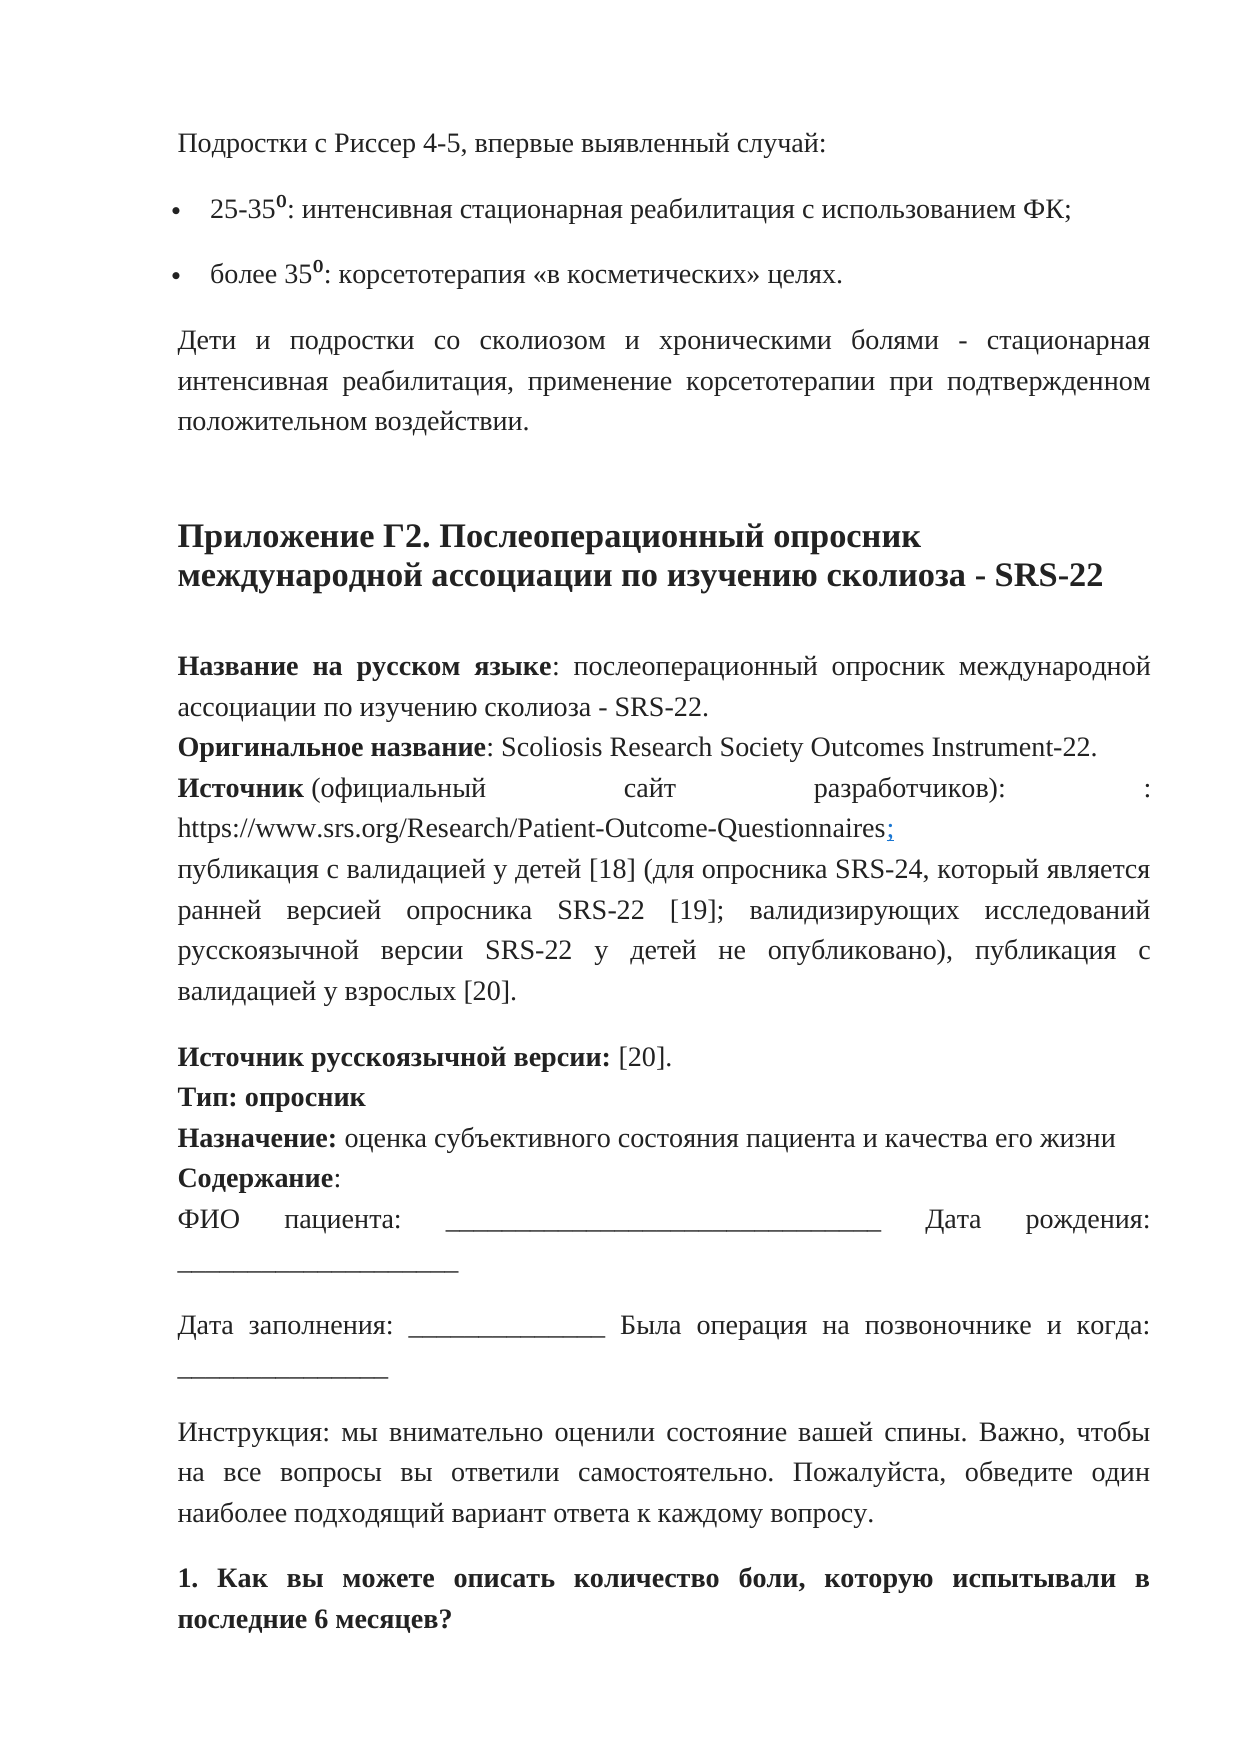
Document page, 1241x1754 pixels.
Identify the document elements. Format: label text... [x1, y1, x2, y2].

text Источник русскоязычной версии: [20]. [177, 1031, 1152, 1072]
text ФИО пациента: _______________________________ Дата рождения: ____________________ [177, 1194, 1152, 1275]
text Тип: опросник [177, 1072, 1152, 1113]
list более 35⁰: корсетотерапия «в косметических» целях. [172, 249, 1152, 290]
text Назначение: оценка субъективного состояния пациента и качества его жизни [177, 1113, 1152, 1153]
text публикация с валидацией у детей [18] (для опросника SRS-24, который является ранней версией опросника SRS-22 [19]; валидизирующих исследований русскоязычной версии SRS-22 у детей не опубликовано), публикация с валидацией у взрослых [20]. [177, 844, 1152, 1006]
text Подростки с Риссер 4-5, впервые выявленный случай: [177, 118, 1152, 159]
text Дети и подростки со сколиозом и хроническими болями - стационарная интенсивная реабилитация, применение корсетотерапии при подтвержденном положительном воздействии. [177, 315, 1152, 437]
text Оригинальное название: Scoliosis Research Society Outcomes Instrument-22. [177, 722, 1152, 763]
text Приложение Г2. Послеоперационный опросник международной ассоциации по изучению сколиоза - SRS-22 [177, 515, 1152, 594]
text Источник (официальный сайт разработчиков): : https://www.srs.org/Research/Patient-Outcome-Questionnaires; [177, 763, 1152, 844]
text Содержание: [177, 1153, 1152, 1194]
text Инструкция: мы внимательно оценили состояние вашей спины. Важно, чтобы на все вопросы вы ответили самостоятельно. Пожалуйста, обведите один наиболее подходящий вариант ответа к каждому вопросу. [177, 1406, 1152, 1528]
text Дата заполнения: ______________ Была операция на позвоночнике и когда: _______________ [177, 1300, 1152, 1381]
list 25-35⁰: интенсивная стационарная реабилитация с использованием ФК; [172, 184, 1152, 224]
text Название на русском языке: послеоперационный опросник международной ассоциации по изучению сколиоза - SRS-22. [177, 641, 1152, 722]
text 1. Как вы можете описать количество боли, которую испытывали в последние 6 месяцев? [177, 1553, 1152, 1634]
